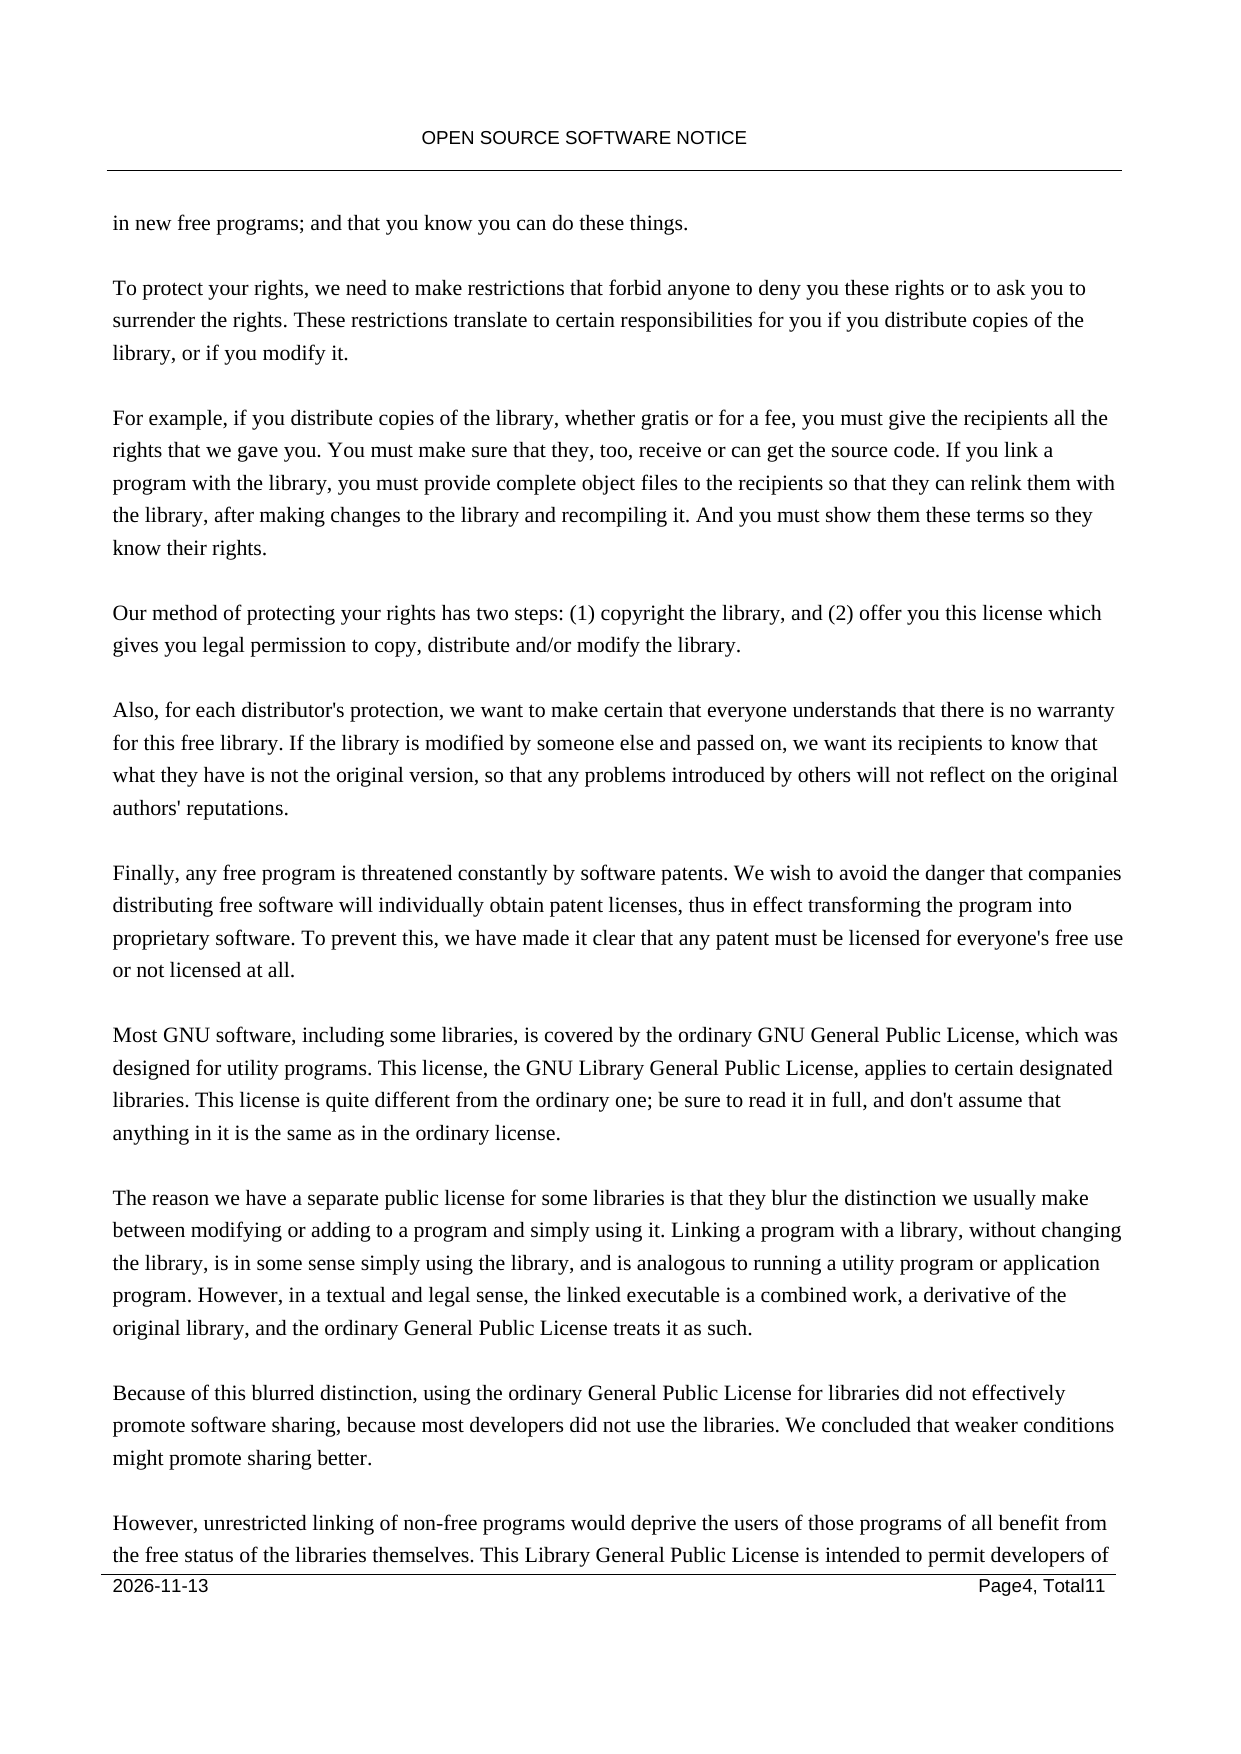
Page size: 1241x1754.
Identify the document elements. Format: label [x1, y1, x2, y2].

text [112, 206, 1128, 1571]
